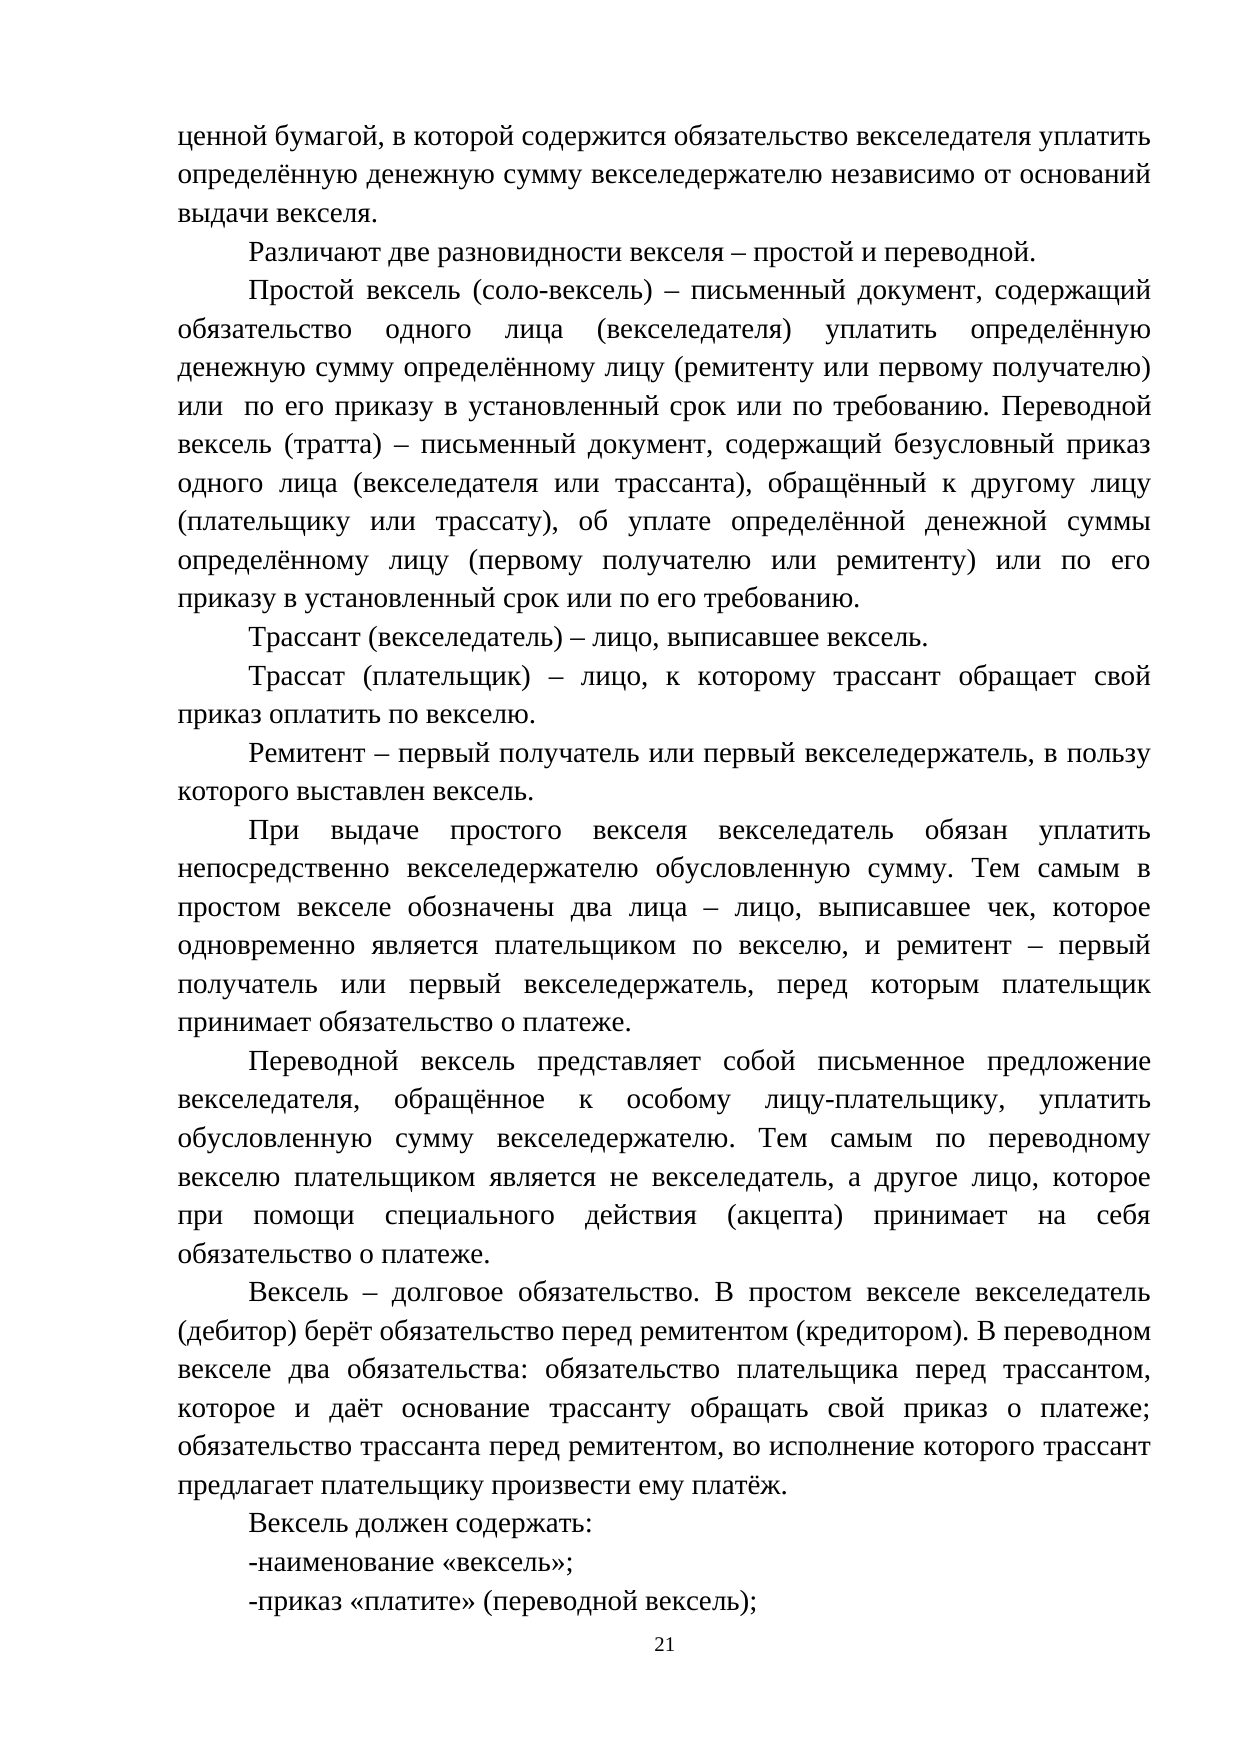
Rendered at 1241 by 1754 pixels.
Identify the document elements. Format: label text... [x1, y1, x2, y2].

text Простой вексель (соло-вексель) – письменный документ, содержащий обязательство одного лица (векселедателя) уплатить определённую денежную сумму определённому лицу (ремитенту или первому получателю) или по его приказу в установленный срок или по требованию. Переводной вексель (тратта) – письменный документ, содержащий безусловный приказ одного лица (векселедателя или трассанта), обращённый к другому лицу (плательщику или трассату), об уплате определённой денежной суммы определённому лицу (первому получателю или ремитенту) или по его приказу в установленный срок или по его требованию. [177, 272, 1152, 614]
text Вексель должен содержать: [177, 1506, 1152, 1539]
text -приказ «платите» (переводной вексель); [177, 1583, 1152, 1616]
text Переводной вексель представляет собой письменное предложение векселедателя, обращённое к особому лицу-плательщику, уплатить обусловленную сумму векселедержателю. Тем самым по переводному векселю плательщиком является не векселедатель, а другое лицо, которое при помощи специального действия (акцепта) принимает на себя обязательство о платеже. [177, 1043, 1152, 1269]
text При выдаче простого векселя векселедатель обязан уплатить непосредственно векселедержателю обусловленную сумму. Тем самым в простом векселе обозначены два лица – лицо, выписавшее чек, которое одновременно является плательщиком по векселю, и ремитент – первый получатель или первый векселедержатель, перед которым плательщик принимает обязательство о платеже. [177, 812, 1152, 1038]
text Различают две разновидности векселя – простой и переводной. [177, 234, 1152, 267]
text Трассат (плательщик) – лицо, к которому трассант обращает свой приказ оплатить по векселю. [177, 658, 1152, 730]
text Трассант (векселедатель) – лицо, выписавшее вексель. [177, 619, 1152, 653]
text Вексель – долговое обязательство. В простом векселе векселедатель (дебитор) берёт обязательство перед ремитентом (кредитором). В переводном векселе два обязательства: обязательство плательщика перед трассантом, которое и даёт основание трассанту обращать свой приказ о платеже; обязательство трассанта перед ремитентом, во исполнение которого трассант предлагает плательщику произвести ему платёж. [177, 1274, 1152, 1501]
text -наименование «вексель»; [177, 1544, 1152, 1578]
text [177, 118, 1152, 229]
text Ремитент – первый получатель или первый векселедержатель, в пользу которого выставлен вексель. [177, 735, 1152, 807]
